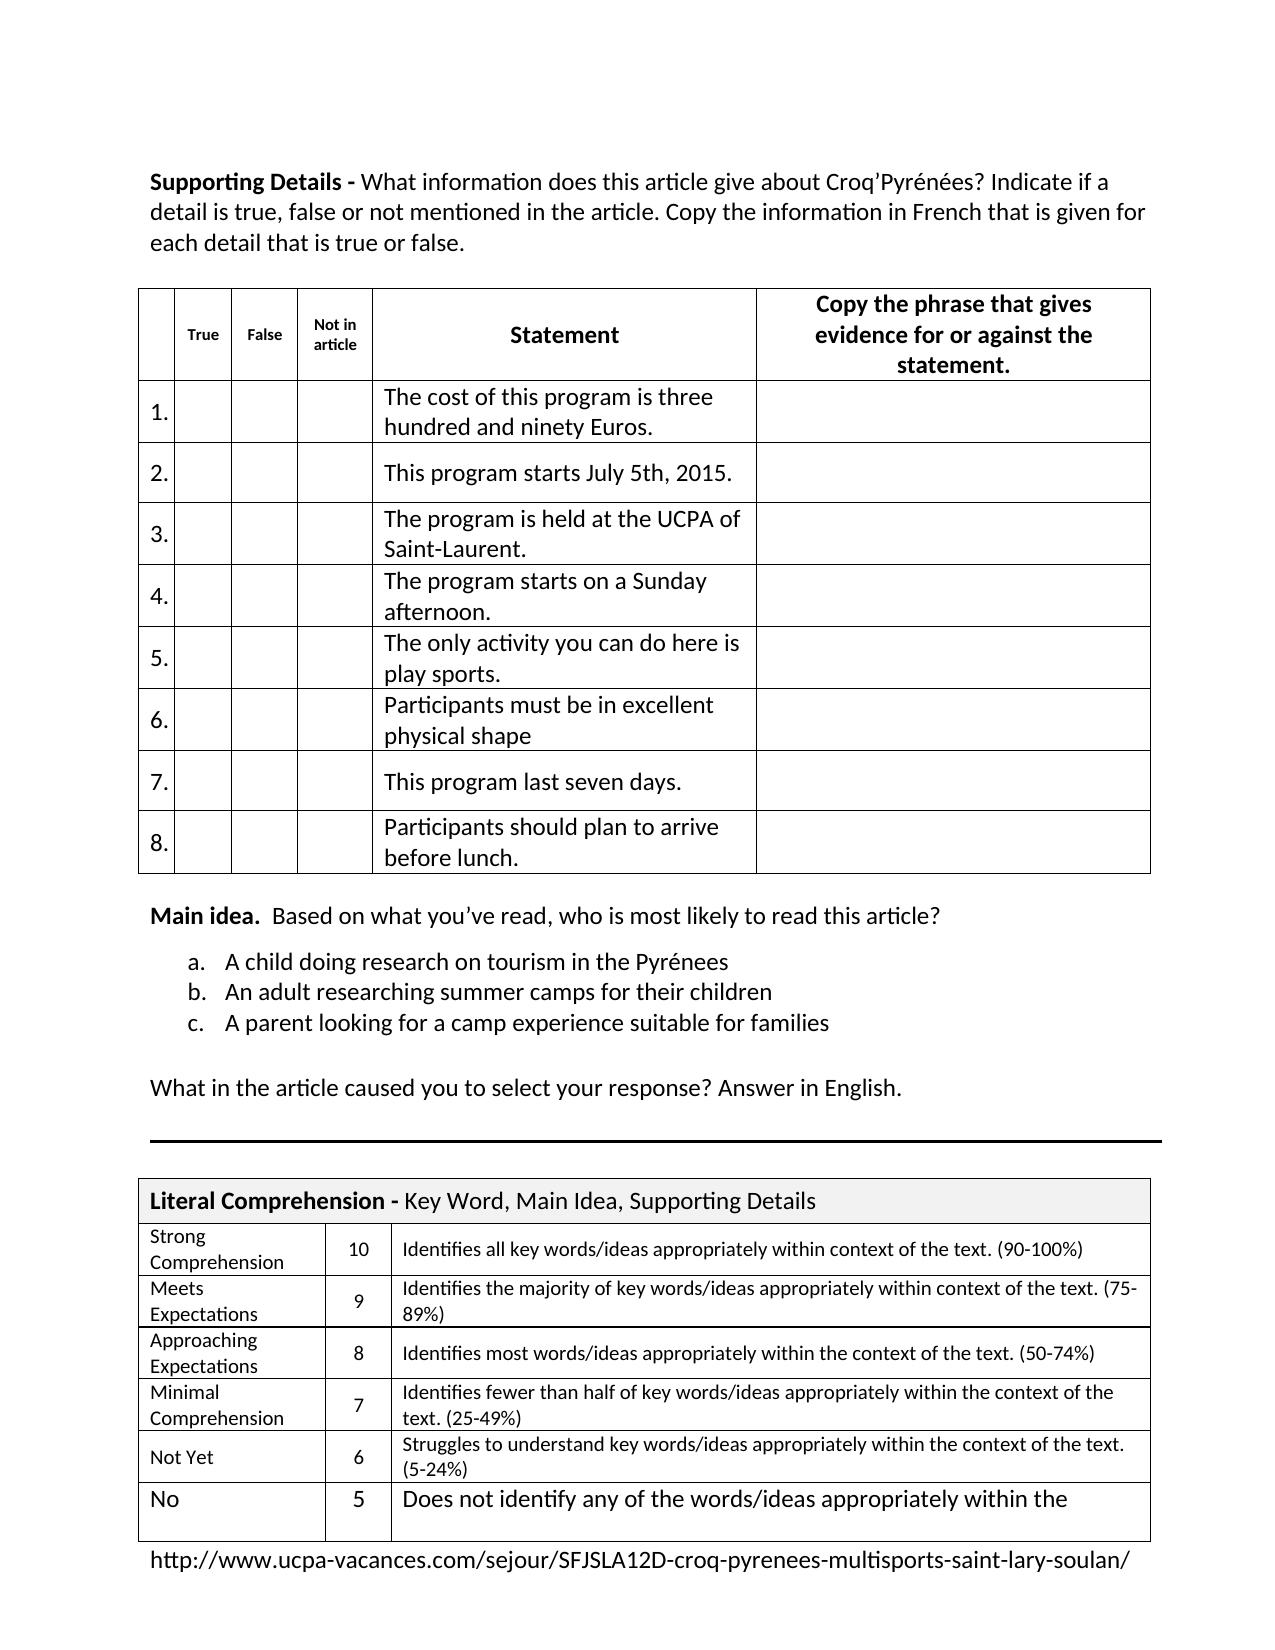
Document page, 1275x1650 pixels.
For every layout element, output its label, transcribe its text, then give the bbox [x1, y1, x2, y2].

text What in the article caused you to select your response? Answer in English. [150, 1072, 1162, 1103]
table_cell [139, 443, 174, 502]
table_cell [757, 565, 1150, 626]
table_header Statement [373, 289, 756, 380]
table_cell [175, 443, 231, 502]
table_cell Identifies the majority of key words/ideas appropriately within context of the text. (75-89%) [392, 1276, 1150, 1326]
table_cell This program starts July 5th, 2015. [373, 443, 756, 502]
table_cell [232, 751, 297, 810]
table_cell The cost of this program is three hundred and ninety Euros. [373, 381, 756, 442]
table_cell 8 [326, 1328, 391, 1378]
table_cell [232, 443, 297, 502]
table_cell [298, 565, 372, 626]
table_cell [392, 1483, 1150, 1541]
table_cell [175, 503, 231, 564]
table_cell Participants should plan to arrive before lunch. [373, 811, 756, 872]
table_cell Approaching Expectations [139, 1328, 325, 1378]
table_cell [232, 565, 297, 626]
table_cell Strong Comprehension [139, 1224, 325, 1274]
table_cell [757, 503, 1150, 564]
table_cell The program starts on a Sunday afternoon. [373, 565, 756, 626]
table_cell [175, 689, 231, 750]
table_cell Identifies all key words/ideas appropriately within context of the text. (90-100%) [392, 1224, 1150, 1274]
table_cell This program last seven days. [373, 751, 756, 810]
table_header Literal Comprehension - Key Word, Main Idea, Supporting Details [139, 1179, 1150, 1223]
table_cell [298, 811, 372, 872]
table_cell Struggles to understand key words/ideas appropriately within the context of the text. (5-24%) [392, 1431, 1150, 1482]
table_cell No Comprehension [139, 1483, 325, 1541]
table_cell [175, 627, 231, 688]
table_cell [139, 381, 174, 442]
table_cell [232, 503, 297, 564]
text Supporting Details - What information does this article give about Croq’Pyrénées? Indicate if a detail is true, false or not mentioned in the article. Copy the information in French that is given for each detail that is true or false. [150, 166, 1162, 257]
table_cell 7 [326, 1379, 391, 1430]
table_cell [232, 627, 297, 688]
text Main idea. Based on what you’ve read, who is most likely to read this article? [150, 900, 1162, 930]
list An adult researching summer camps for their children [187, 976, 1162, 1007]
table_cell [139, 811, 174, 872]
table_header [139, 289, 174, 380]
table_cell Not Yet [139, 1431, 325, 1482]
table_cell [175, 751, 231, 810]
list A parent looking for a camp experience suitable for families [187, 1007, 1162, 1037]
table_cell [757, 443, 1150, 502]
table_header Not in article [298, 289, 372, 380]
table_cell [298, 751, 372, 810]
table_header True [175, 289, 231, 380]
table_cell The only activity you can do here is play sports. [373, 627, 756, 688]
table_cell [139, 503, 174, 564]
table_cell [298, 381, 372, 442]
table_cell 10 [326, 1224, 391, 1274]
table_header False [232, 289, 297, 380]
table_cell 9 [326, 1276, 391, 1326]
table_cell [175, 811, 231, 872]
table_cell [232, 689, 297, 750]
table_cell [139, 689, 174, 750]
table_cell [298, 443, 372, 502]
table_cell [757, 381, 1150, 442]
table_cell [757, 811, 1150, 872]
table_cell [139, 751, 174, 810]
table_cell [232, 381, 297, 442]
table_cell [298, 627, 372, 688]
table_header Copy the phrase that gives evidence for or against the statement. [757, 289, 1150, 380]
table_cell Minimal Comprehension [139, 1379, 325, 1430]
table_cell [232, 811, 297, 872]
table_cell [757, 751, 1150, 810]
table_cell 5 [326, 1483, 391, 1541]
table_cell 6 [326, 1431, 391, 1482]
table_cell [175, 565, 231, 626]
table_cell Participants must be in excellent physical shape [373, 689, 756, 750]
table_cell [298, 689, 372, 750]
table_cell [757, 627, 1150, 688]
table_cell [757, 689, 1150, 750]
table_cell [139, 627, 174, 688]
table_cell [298, 503, 372, 564]
table_cell Identifies most words/ideas appropriately within the context of the text. (50-74%) [392, 1328, 1150, 1378]
table_cell [139, 565, 174, 626]
table_cell Meets Expectations [139, 1276, 325, 1326]
table_cell Identifies fewer than half of key words/ideas appropriately within the context of the text. (25-49%) [392, 1379, 1150, 1430]
table_cell [175, 381, 231, 442]
list A child doing research on tourism in the Pyrénees [187, 946, 1162, 976]
table_cell The program is held at the UCPA of Saint-Laurent. [373, 503, 756, 564]
